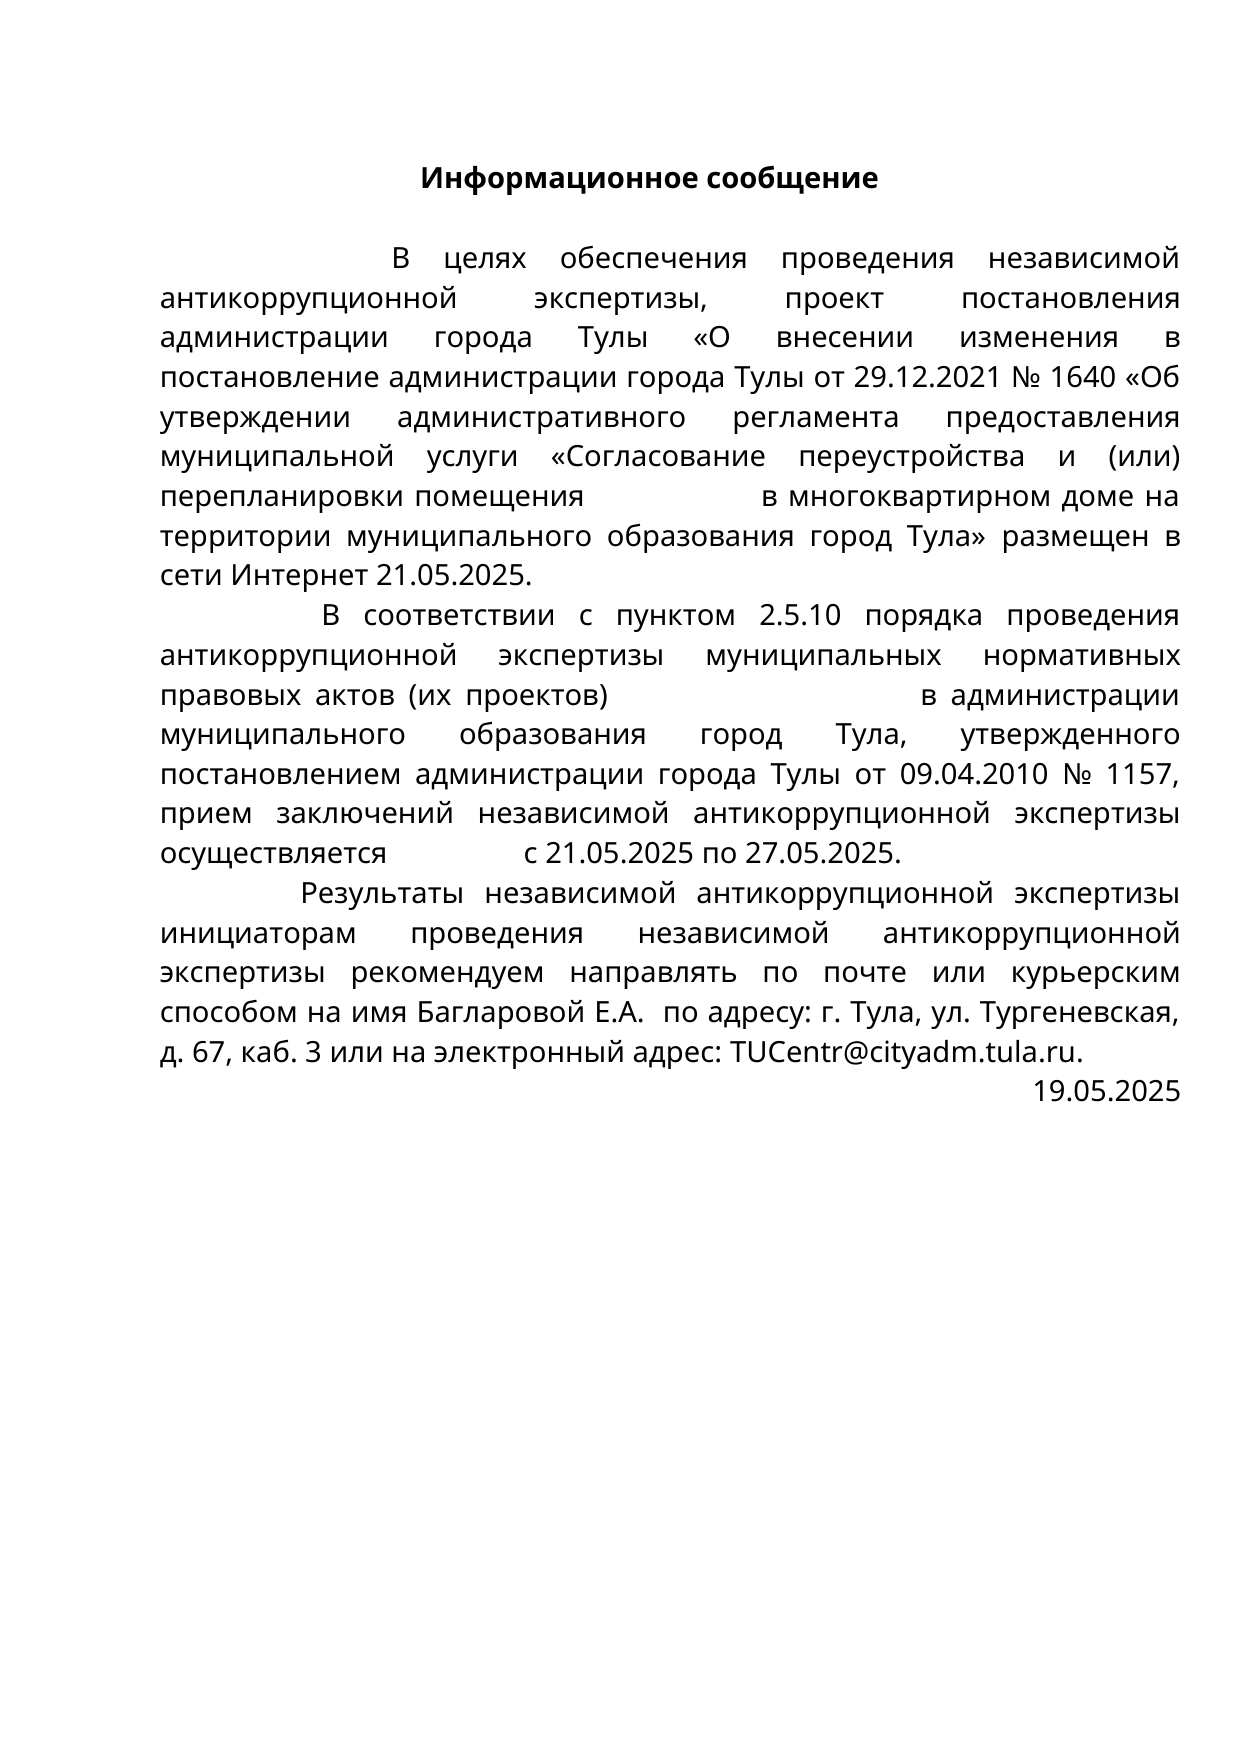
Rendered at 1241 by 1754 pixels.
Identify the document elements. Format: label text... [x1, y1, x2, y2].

text 19.05.2025 [159, 1071, 1181, 1110]
text В целях обеспечения проведения независимой антикоррупционной экспертизы, проект постановления администрации города Тулы «О внесении изменения в постановление администрации города Тулы от 29.12.2021 № 1640 «Об утверждении административного регламента предоставления муниципальной услуги «Согласование переустройства и (или) перепланировки помещения в многоквартирном доме на территории муниципального образования город Тула» размещен в сети Интернет 21.05.2025. [159, 237, 1181, 594]
text Результаты независимой антикоррупционной экспертизы инициаторам проведения независимой антикоррупционной экспертизы рекомендуем направлять по почте или курьерским способом на имя Багларовой Е.А. по адресу: г. Тула, ул. Тургеневская, д. 67, каб. 3 или на электронный адрес: TUCentr@cityadm.tula.ru. [159, 872, 1181, 1071]
text В соответствии с пунктом 2.5.10 порядка проведения антикоррупционной экспертизы муниципальных нормативных правовых актов (их проектов) в администрации муниципального образования город Тула, утвержденного постановлением администрации города Тулы от 09.04.2010 № 1157, прием заключений независимой антикоррупционной экспертизы осуществляется с 21.05.2025 по 27.05.2025. [159, 594, 1181, 872]
text Информационное сообщение [118, 158, 1181, 197]
